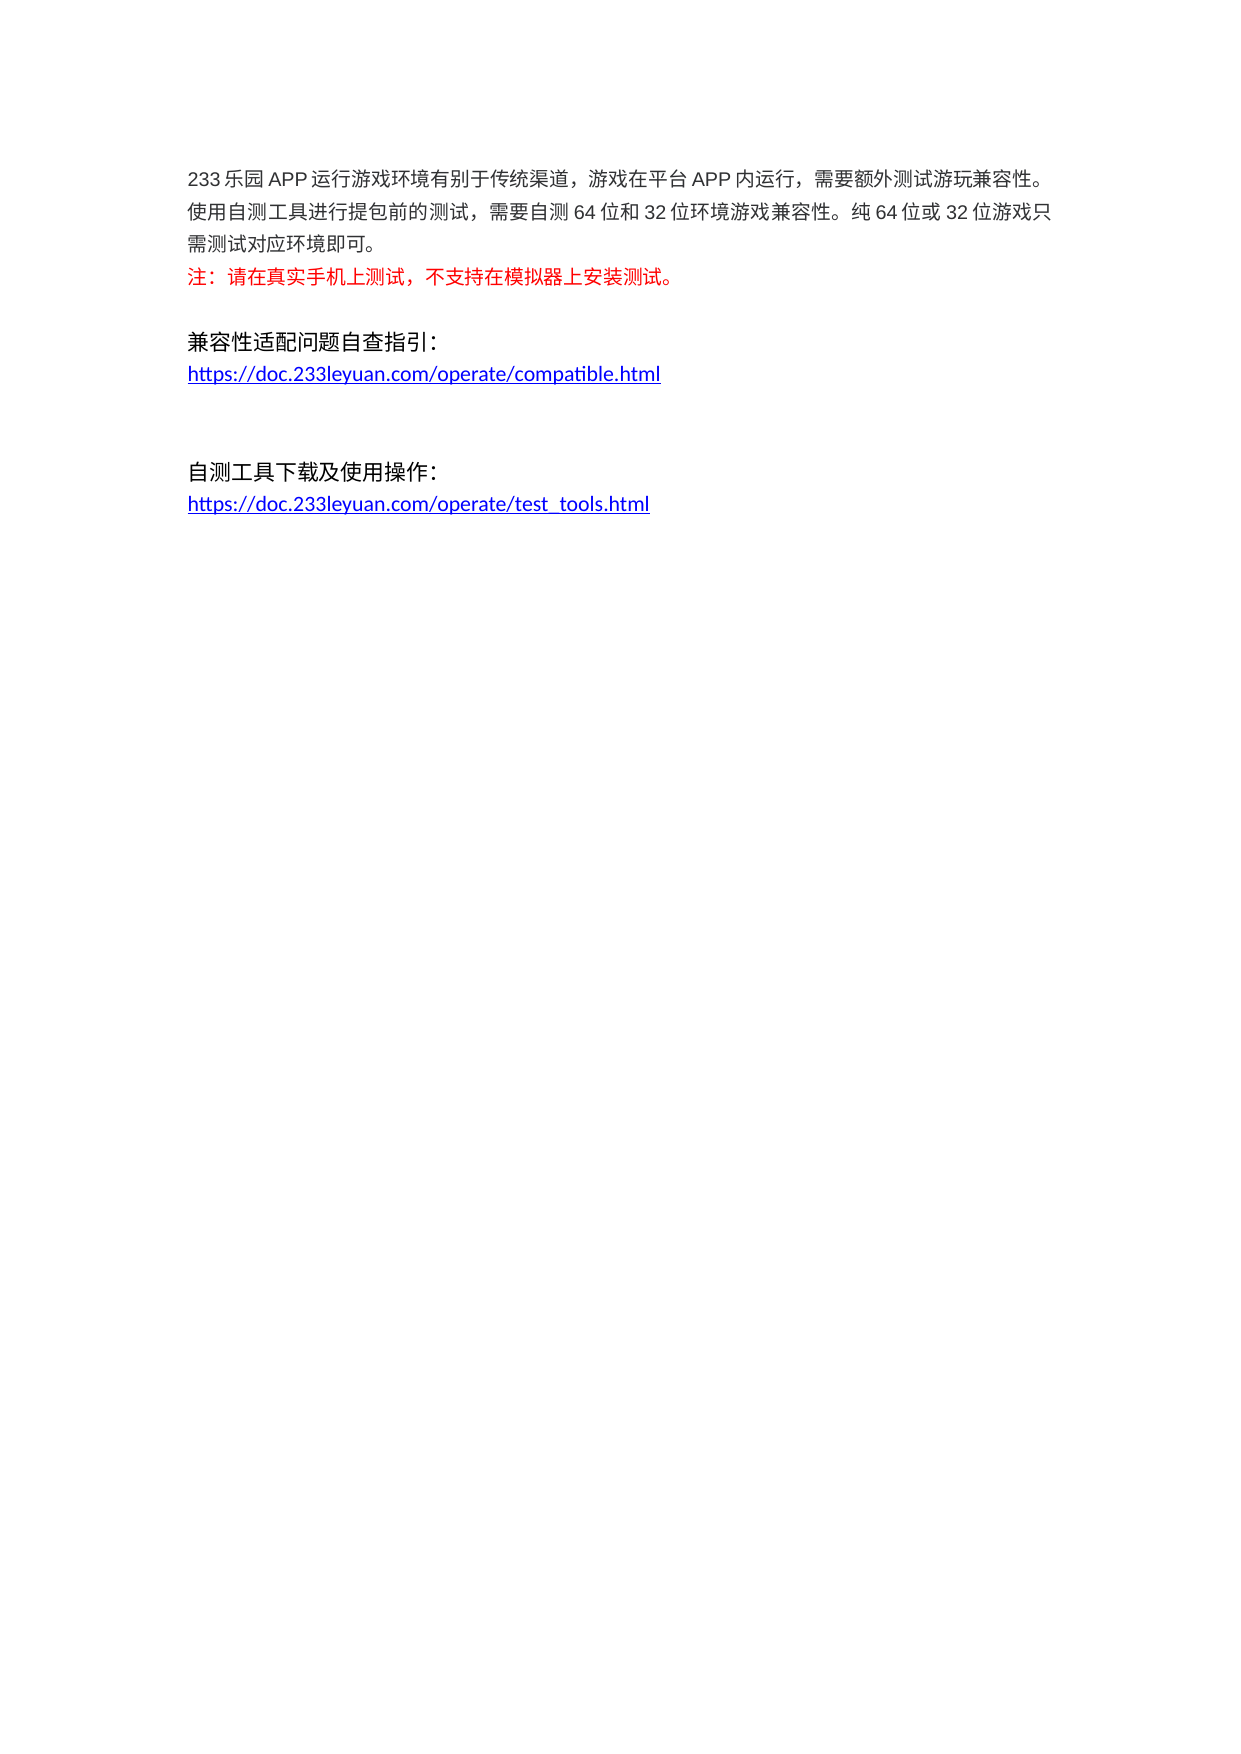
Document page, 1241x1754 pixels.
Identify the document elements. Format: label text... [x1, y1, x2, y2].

text https://doc.233leyuan.com/operate/test_tools.html [187, 487, 1053, 519]
text 兼容性适配问题自查指引： [187, 324, 1053, 357]
text 注：请在真实手机上测试，不支持在模拟器上安装测试。 [187, 259, 1053, 292]
text 使用自测工具进行提包前的测试，需要自测64位和32位环境游戏兼容性。纯64位或32位游戏只需测试对应环境即可。 [187, 194, 1053, 259]
text https://doc.233leyuan.com/operate/compatible.html [187, 357, 1053, 389]
text 自测工具下载及使用操作： [187, 454, 1053, 487]
text 233乐园APP运行游戏环境有别于传统渠道，游戏在平台APP内运行，需要额外测试游玩兼容性。 [187, 162, 1053, 194]
